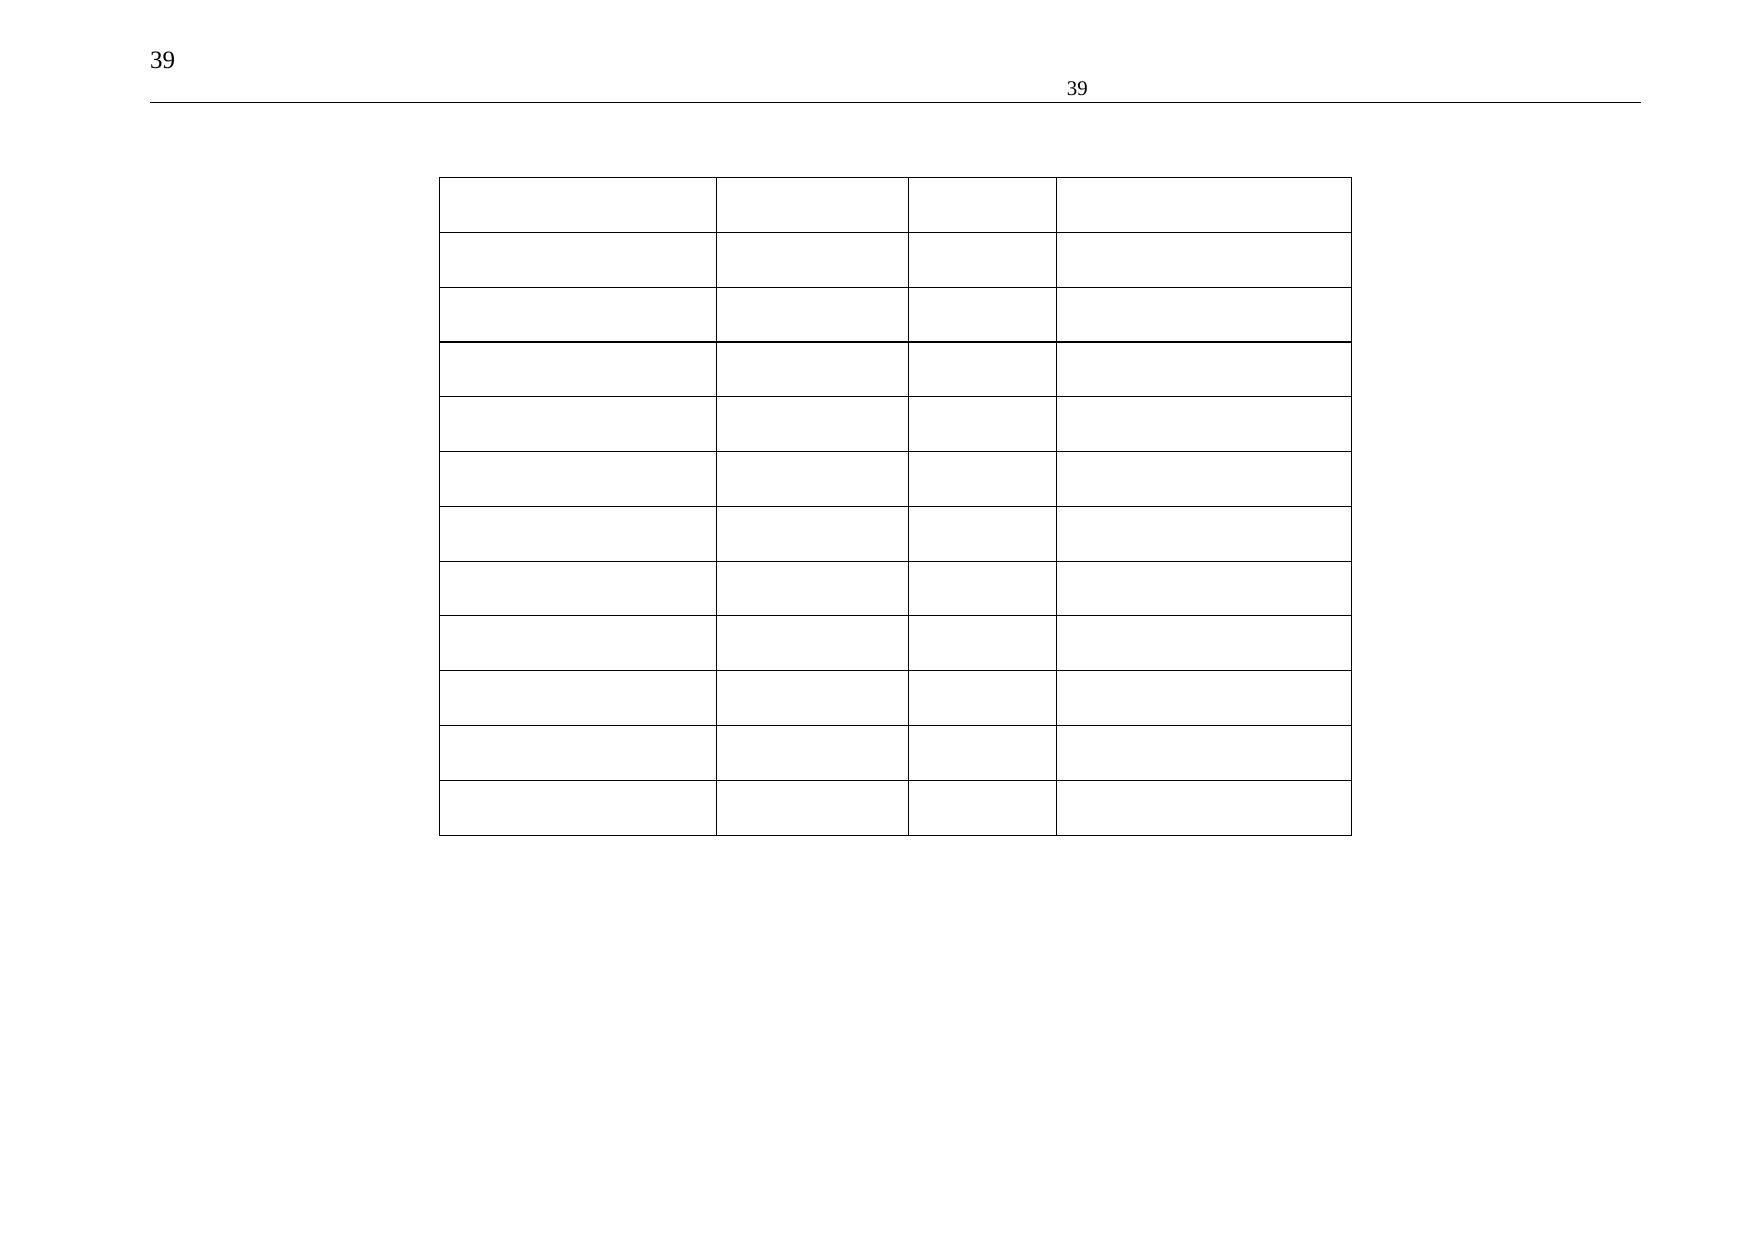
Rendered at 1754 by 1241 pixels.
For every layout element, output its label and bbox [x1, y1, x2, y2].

table_cell [909, 671, 1056, 725]
table_cell [717, 288, 908, 341]
table_cell [440, 781, 716, 834]
table_cell [909, 233, 1056, 287]
table_cell [440, 671, 716, 725]
table_cell [909, 343, 1056, 396]
table_cell [909, 397, 1056, 451]
table_cell [440, 452, 716, 506]
table_cell [440, 397, 716, 451]
table_cell [440, 616, 716, 670]
table_cell [440, 233, 716, 287]
table_cell [1057, 726, 1351, 780]
table_cell [717, 178, 908, 232]
table_cell [440, 562, 716, 615]
table_cell [1057, 343, 1351, 396]
table_cell [717, 507, 908, 561]
table_cell [717, 726, 908, 780]
table_cell [440, 726, 716, 780]
table_cell [1057, 671, 1351, 725]
table_cell [1057, 562, 1351, 615]
table_cell [717, 781, 908, 834]
table_cell [440, 507, 716, 561]
table_cell [440, 288, 716, 341]
table_cell [440, 343, 716, 396]
table_cell [909, 507, 1056, 561]
table_cell [717, 343, 908, 396]
table_cell [717, 671, 908, 725]
table_cell [717, 616, 908, 670]
table_cell [909, 726, 1056, 780]
table_cell [1057, 781, 1351, 834]
table_cell [1057, 397, 1351, 451]
table_cell [440, 178, 716, 232]
table_cell [717, 397, 908, 451]
table_cell [1057, 507, 1351, 561]
table_cell [909, 288, 1056, 341]
table_cell [1057, 452, 1351, 506]
table_cell [909, 178, 1056, 232]
table_cell [717, 452, 908, 506]
table_cell [717, 562, 908, 615]
table_cell [909, 452, 1056, 506]
table_cell [909, 781, 1056, 834]
table_cell [717, 233, 908, 287]
table_cell [1057, 288, 1351, 341]
table_cell [1057, 616, 1351, 670]
table_cell [909, 616, 1056, 670]
table_cell [909, 562, 1056, 615]
table_cell [1057, 178, 1351, 232]
table_cell [1057, 233, 1351, 287]
